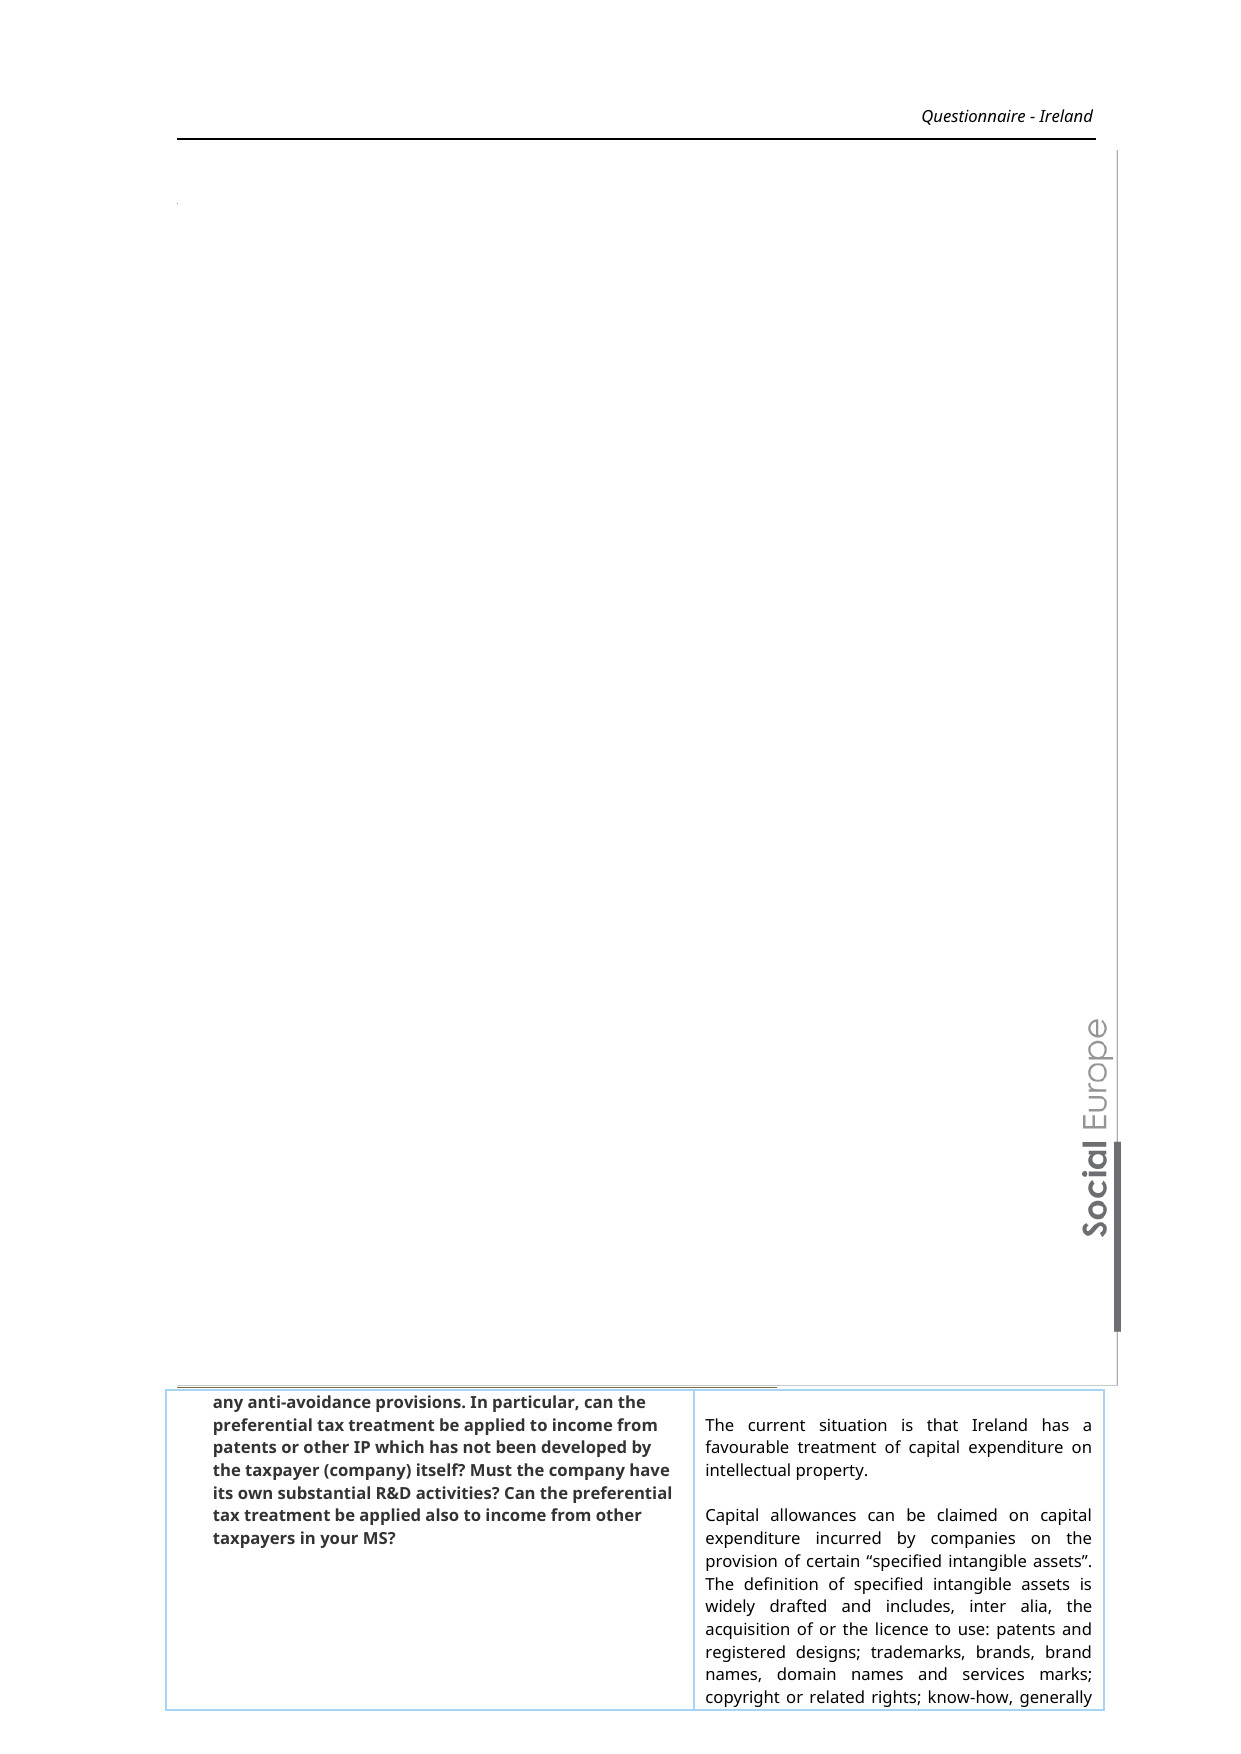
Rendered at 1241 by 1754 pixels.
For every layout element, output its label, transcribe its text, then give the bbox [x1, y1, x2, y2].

picture [177, 150, 1121, 1386]
table_cell Please consider Model ATP-Structure no. 5 and assume that Company B is tax resident in your MS. Does your MS offer any preferential tax regime (compared to the standard corporate income tax) for income from patents and other intellectual property rights? If yes, please briefly explain its main scope, characteristics and any anti-avoidance provisions. In particular, can the preferential tax treatment be applied to income from patents or other IP which has not been developed by the taxpayer (company) itself? Must the company have its own substantial R&D activities? Can the preferential tax treatment be applied also to income from other taxpayers in your MS? [167, 1391, 693, 1708]
